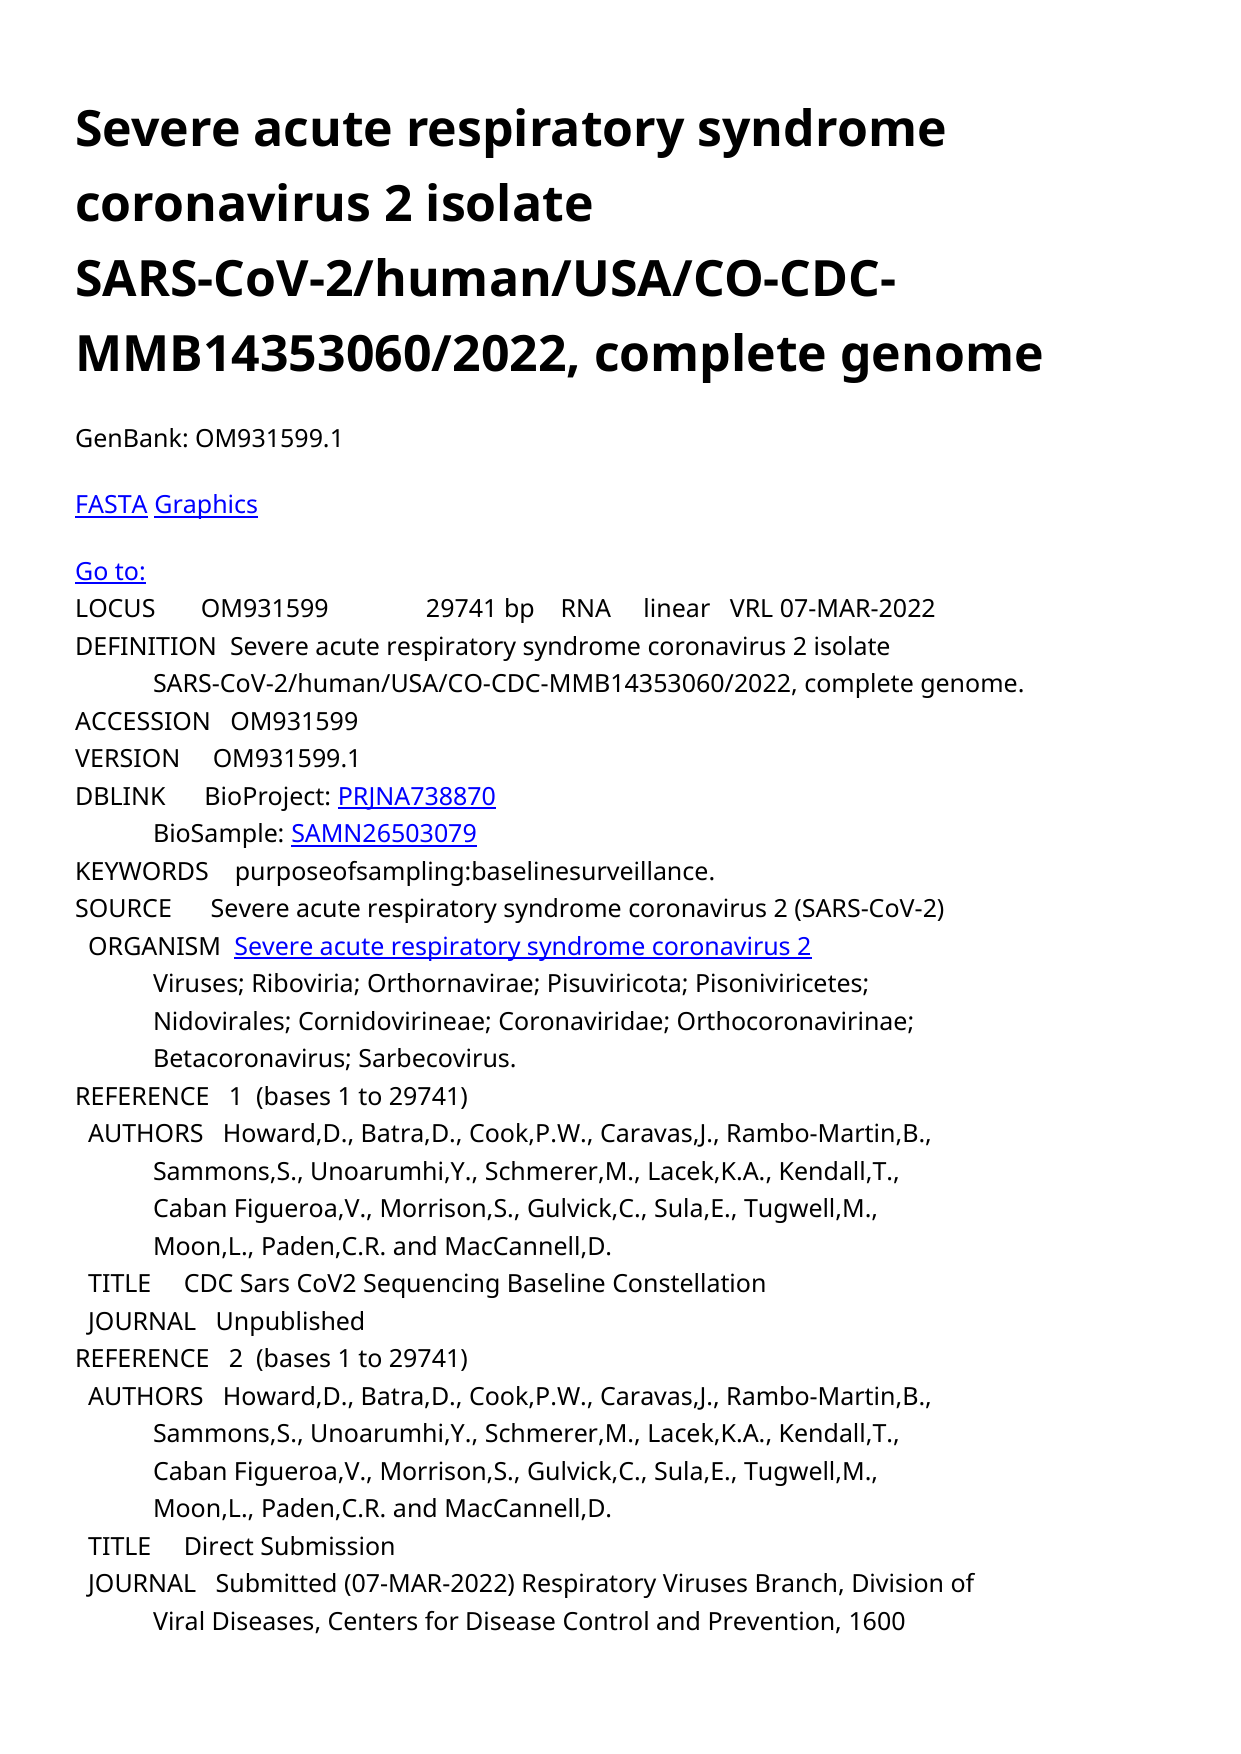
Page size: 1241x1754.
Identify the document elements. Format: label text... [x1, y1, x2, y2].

text JOURNAL Submitted (07-MAR-2022) Respiratory Viruses Branch, Division of [75, 1564, 1165, 1602]
text FASTA Graphics [75, 485, 1165, 523]
text VERSION OM931599.1 [75, 739, 1165, 777]
text SOURCE Severe acute respiratory syndrome coronavirus 2 (SARS-CoV-2) [75, 889, 1165, 927]
text Betacoronavirus; Sarbecovirus. [75, 1039, 1165, 1077]
text Nidovirales; Cornidovirineae; Coronaviridae; Orthocoronavirinae; [75, 1002, 1165, 1039]
text Caban Figueroa,V., Morrison,S., Gulvick,C., Sula,E., Tugwell,M., [75, 1189, 1165, 1227]
text AUTHORS Howard,D., Batra,D., Cook,P.W., Caravas,J., Rambo-Martin,B., [75, 1114, 1165, 1152]
text DEFINITION Severe acute respiratory syndrome coronavirus 2 isolate [75, 627, 1165, 664]
text KEYWORDS purposeofsampling:baselinesurveillance. [75, 852, 1165, 889]
text ACCESSION OM931599 [75, 702, 1165, 739]
text Sammons,S., Unoarumhi,Y., Schmerer,M., Lacek,K.A., Kendall,T., [75, 1152, 1165, 1189]
text DBLINK BioProject: PRJNA738870 [75, 777, 1165, 814]
text SARS-CoV-2/human/USA/CO-CDC-MMB14353060/2022, complete genome. [75, 664, 1165, 702]
text AUTHORS Howard,D., Batra,D., Cook,P.W., Caravas,J., Rambo-Martin,B., [75, 1377, 1165, 1414]
text Moon,L., Paden,C.R. and MacCannell,D. [75, 1227, 1165, 1264]
text JOURNAL Unpublished [75, 1302, 1165, 1339]
text GenBank: OM931599.1 [75, 419, 1165, 456]
text Go to: [75, 552, 1165, 589]
text Severe acute respiratory syndrome coronavirus 2 isolate SARS-CoV-2/human/USA/CO-CDC-MMB14353060/2022, complete genome [75, 89, 1165, 389]
text TITLE CDC Sars CoV2 Sequencing Baseline Constellation [75, 1264, 1165, 1302]
text Caban Figueroa,V., Morrison,S., Gulvick,C., Sula,E., Tugwell,M., [75, 1452, 1165, 1489]
text Moon,L., Paden,C.R. and MacCannell,D. [75, 1489, 1165, 1527]
text ORGANISM Severe acute respiratory syndrome coronavirus 2 [75, 927, 1165, 964]
text REFERENCE 1 (bases 1 to 29741) [75, 1077, 1165, 1114]
text TITLE Direct Submission [75, 1527, 1165, 1564]
text Viral Diseases, Centers for Disease Control and Prevention, 1600 [75, 1602, 1165, 1639]
text LOCUS OM931599 29741 bp RNA linear VRL 07-MAR-2022 [75, 589, 1165, 627]
text Viruses; Riboviria; Orthornavirae; Pisuviricota; Pisoniviricetes; [75, 964, 1165, 1002]
text REFERENCE 2 (bases 1 to 29741) [75, 1339, 1165, 1377]
text BioSample: SAMN26503079 [75, 814, 1165, 852]
text Sammons,S., Unoarumhi,Y., Schmerer,M., Lacek,K.A., Kendall,T., [75, 1414, 1165, 1452]
